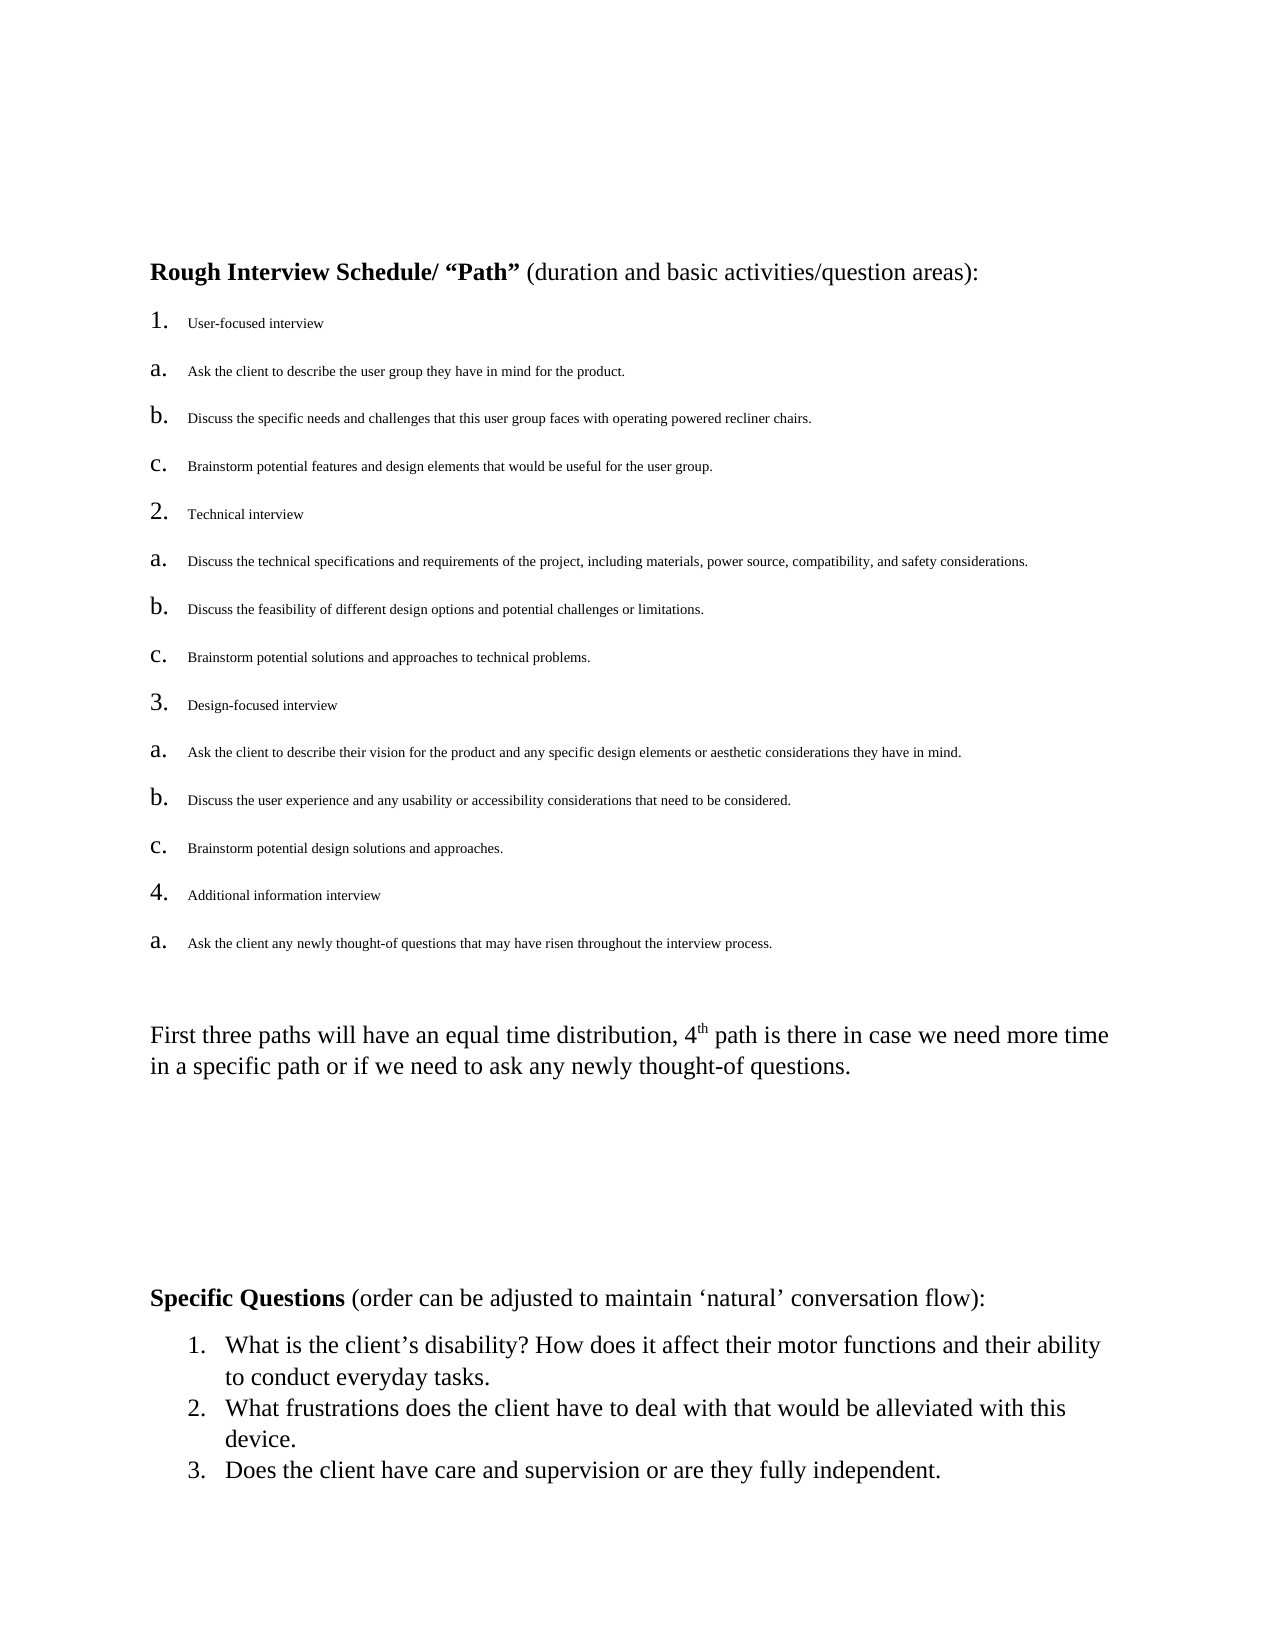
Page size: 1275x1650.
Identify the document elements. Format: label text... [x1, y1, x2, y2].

list What frustrations does the client have to deal with that would be alleviated with this device. [187, 1393, 1125, 1452]
text 2. Technical interview [150, 496, 1125, 524]
list Does the client have care and supervision or are they fully independent. [187, 1455, 1125, 1483]
text 4. Additional information interview [150, 877, 1125, 906]
text c. Brainstorm potential features and design elements that would be useful for the user group. [150, 448, 1125, 477]
text Specific Questions (order can be adjusted to maintain ‘natural’ conversation flow): [150, 1283, 1125, 1312]
text a. Discuss the technical specifications and requirements of the project, including materials, power source, compatibility, and safety considerations. [150, 543, 1125, 572]
text 1. User-focused interview [150, 305, 1125, 334]
text a. Ask the client any newly thought-of questions that may have risen throughout the interview process. [150, 925, 1125, 954]
text 3. Design-focused interview [150, 687, 1125, 715]
text b. Discuss the user experience and any usability or accessibility considerations that need to be considered. [150, 782, 1125, 811]
text b. Discuss the specific needs and challenges that this user group faces with operating powered recliner chairs. [150, 400, 1125, 429]
list What is the client’s disability? How does it affect their motor functions and their ability to conduct everyday tasks. [187, 1331, 1125, 1390]
text a. Ask the client to describe the user group they have in mind for the product. [150, 353, 1125, 381]
text c. Brainstorm potential design solutions and approaches. [150, 830, 1125, 858]
text a. Ask the client to describe their vision for the product and any specific design elements or aesthetic considerations they have in mind. [150, 734, 1125, 763]
text Rough Interview Schedule/ “Path” (duration and basic activities/question areas): [150, 257, 1125, 286]
text b. Discuss the feasibility of different design options and potential challenges or limitations. [150, 591, 1125, 620]
text c. Brainstorm potential solutions and approaches to technical problems. [150, 639, 1125, 668]
text First three paths will have an equal time distribution, 4th path is there in case we need more time in a specific path or if we need to ask any newly thought-of questions. [150, 1020, 1125, 1079]
